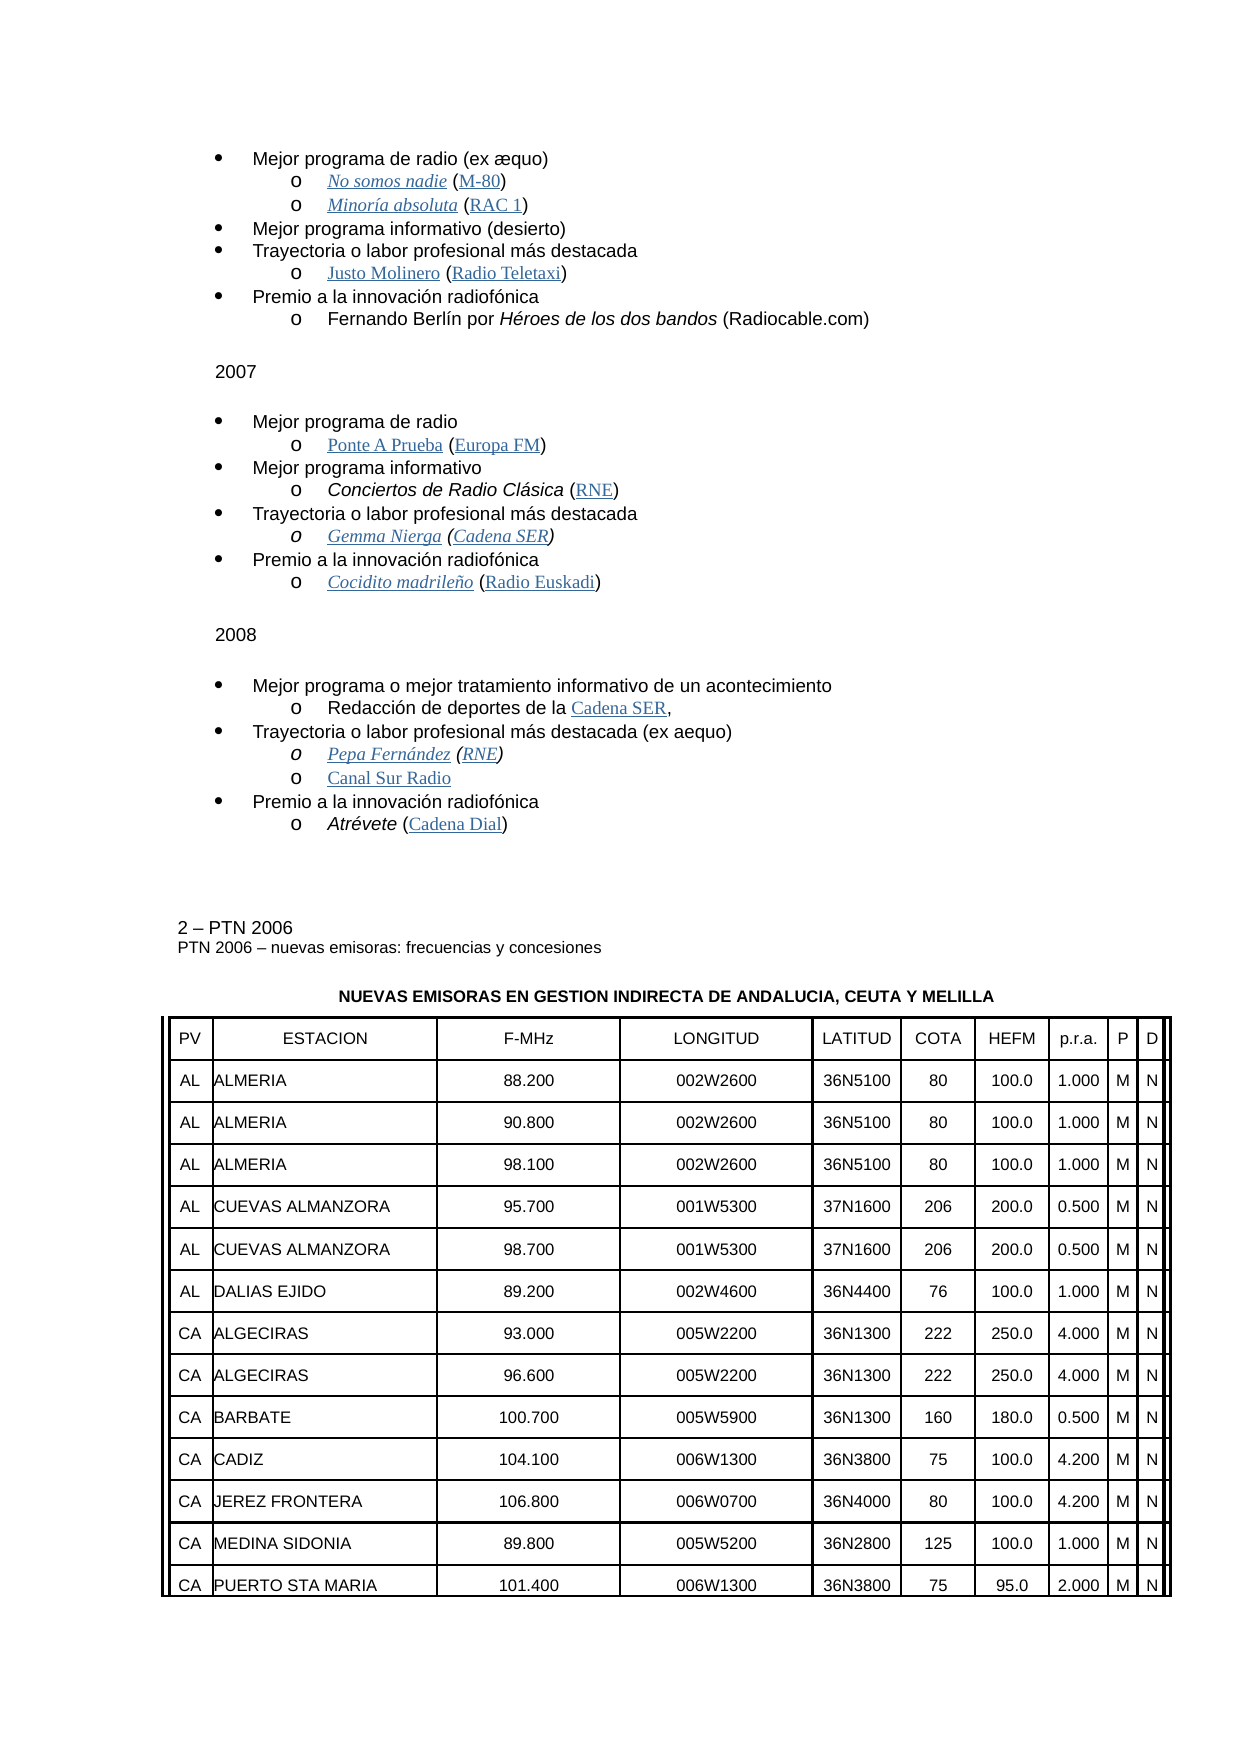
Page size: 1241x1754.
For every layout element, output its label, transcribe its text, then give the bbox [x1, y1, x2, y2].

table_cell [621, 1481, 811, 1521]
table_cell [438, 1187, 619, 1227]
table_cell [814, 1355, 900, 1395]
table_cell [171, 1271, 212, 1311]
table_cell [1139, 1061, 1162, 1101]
list Mejor programa de radio (ex æquo) [215, 148, 1063, 170]
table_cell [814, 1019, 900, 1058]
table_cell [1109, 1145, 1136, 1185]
list No somos nadie (M-80) [290, 170, 1063, 193]
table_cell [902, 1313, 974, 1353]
list Premio a la innovación radiofónica [215, 791, 1063, 813]
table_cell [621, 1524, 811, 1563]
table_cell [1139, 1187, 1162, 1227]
list Fernando Berlín por Héroes de los dos bandos (Radiocable.com) [290, 307, 1063, 331]
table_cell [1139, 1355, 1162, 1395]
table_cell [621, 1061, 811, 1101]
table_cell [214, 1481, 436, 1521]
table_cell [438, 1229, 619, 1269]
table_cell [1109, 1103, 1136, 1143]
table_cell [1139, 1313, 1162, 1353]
text 2008 [215, 624, 1063, 646]
list Gemma Nierga (Cadena SER) [290, 525, 1063, 549]
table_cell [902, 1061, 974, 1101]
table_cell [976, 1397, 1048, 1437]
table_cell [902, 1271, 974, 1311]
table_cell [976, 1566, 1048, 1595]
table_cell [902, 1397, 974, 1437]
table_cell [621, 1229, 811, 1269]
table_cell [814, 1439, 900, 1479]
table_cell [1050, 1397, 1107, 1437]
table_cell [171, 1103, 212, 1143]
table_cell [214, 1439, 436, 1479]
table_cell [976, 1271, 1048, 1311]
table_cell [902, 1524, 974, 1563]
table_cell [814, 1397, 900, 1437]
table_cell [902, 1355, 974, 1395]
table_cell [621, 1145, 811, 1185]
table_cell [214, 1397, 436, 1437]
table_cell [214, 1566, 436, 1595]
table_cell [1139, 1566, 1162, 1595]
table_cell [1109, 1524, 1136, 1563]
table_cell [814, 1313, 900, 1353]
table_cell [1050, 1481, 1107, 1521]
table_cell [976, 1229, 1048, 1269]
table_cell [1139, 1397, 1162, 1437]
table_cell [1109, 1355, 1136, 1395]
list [215, 239, 1063, 262]
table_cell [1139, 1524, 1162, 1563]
list Mejor programa informativo [215, 457, 1063, 479]
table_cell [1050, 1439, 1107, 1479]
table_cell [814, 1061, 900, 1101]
list Trayectoria o labor profesional más destacada (ex aequo) [215, 721, 1063, 743]
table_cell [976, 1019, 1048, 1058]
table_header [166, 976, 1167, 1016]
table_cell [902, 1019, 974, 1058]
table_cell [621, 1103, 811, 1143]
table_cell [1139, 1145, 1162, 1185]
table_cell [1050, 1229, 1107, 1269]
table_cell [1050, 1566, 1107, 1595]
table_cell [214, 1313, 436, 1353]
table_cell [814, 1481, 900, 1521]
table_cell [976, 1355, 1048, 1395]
text 2007 [215, 361, 1063, 382]
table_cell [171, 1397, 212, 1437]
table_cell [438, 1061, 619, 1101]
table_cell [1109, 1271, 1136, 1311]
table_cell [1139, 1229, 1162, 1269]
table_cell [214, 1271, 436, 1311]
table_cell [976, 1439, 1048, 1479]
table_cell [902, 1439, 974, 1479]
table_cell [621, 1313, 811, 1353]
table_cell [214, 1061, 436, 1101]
list Premio a la innovación radiofónica [215, 285, 1063, 307]
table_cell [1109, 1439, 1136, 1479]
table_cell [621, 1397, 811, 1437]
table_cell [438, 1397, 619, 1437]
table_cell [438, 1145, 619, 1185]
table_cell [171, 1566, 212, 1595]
list Mejor programa informativo (desierto) [215, 217, 1063, 239]
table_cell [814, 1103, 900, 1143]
list Cocidito madrileño (Radio Euskadi) [290, 571, 1063, 595]
list Justo Molinero (Radio Teletaxi) [290, 262, 1063, 285]
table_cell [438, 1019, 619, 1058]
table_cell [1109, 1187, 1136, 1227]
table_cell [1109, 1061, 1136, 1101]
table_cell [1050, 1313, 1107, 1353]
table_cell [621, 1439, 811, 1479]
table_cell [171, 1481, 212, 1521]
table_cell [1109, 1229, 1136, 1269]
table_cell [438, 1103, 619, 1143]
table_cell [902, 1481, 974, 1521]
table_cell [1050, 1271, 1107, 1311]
list Premio a la innovación radiofónica [215, 549, 1063, 571]
list Minoría absoluta (RAC 1) [290, 193, 1063, 217]
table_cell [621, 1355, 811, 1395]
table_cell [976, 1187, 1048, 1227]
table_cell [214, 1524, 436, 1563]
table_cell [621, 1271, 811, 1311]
text 2 – PTN 2006 [177, 916, 1049, 938]
list Redacción de deportes de la Cadena SER, [290, 697, 1063, 721]
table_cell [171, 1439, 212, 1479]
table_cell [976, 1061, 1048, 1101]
list Canal Sur Radio [290, 767, 1063, 791]
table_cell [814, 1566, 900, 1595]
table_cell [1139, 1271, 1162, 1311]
list Trayectoria o labor profesional más destacada [215, 503, 1063, 525]
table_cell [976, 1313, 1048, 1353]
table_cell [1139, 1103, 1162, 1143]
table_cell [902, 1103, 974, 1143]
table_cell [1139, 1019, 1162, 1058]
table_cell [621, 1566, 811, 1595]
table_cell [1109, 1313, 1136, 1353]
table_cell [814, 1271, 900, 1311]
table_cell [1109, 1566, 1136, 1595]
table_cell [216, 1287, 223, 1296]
list Mejor programa de radio [215, 411, 1063, 433]
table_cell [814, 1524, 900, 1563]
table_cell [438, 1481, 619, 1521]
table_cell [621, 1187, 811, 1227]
list Conciertos de Radio Clásica (RNE) [290, 479, 1063, 503]
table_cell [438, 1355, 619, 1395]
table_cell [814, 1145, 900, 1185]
list Mejor programa o mejor tratamiento informativo de un acontecimiento [215, 675, 1063, 697]
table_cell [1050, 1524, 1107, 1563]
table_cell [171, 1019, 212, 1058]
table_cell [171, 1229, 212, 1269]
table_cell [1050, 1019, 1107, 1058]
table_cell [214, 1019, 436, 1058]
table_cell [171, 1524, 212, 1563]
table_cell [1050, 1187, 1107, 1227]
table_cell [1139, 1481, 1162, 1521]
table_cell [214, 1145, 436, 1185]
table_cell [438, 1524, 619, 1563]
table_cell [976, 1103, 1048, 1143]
text PTN 2006 – nuevas emisoras: frecuencias y concesiones [177, 938, 1049, 957]
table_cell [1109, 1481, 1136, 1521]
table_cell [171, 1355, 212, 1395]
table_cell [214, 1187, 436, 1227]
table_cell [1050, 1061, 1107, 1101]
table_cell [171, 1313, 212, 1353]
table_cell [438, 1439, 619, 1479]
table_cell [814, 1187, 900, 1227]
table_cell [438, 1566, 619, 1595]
list Pepa Fernández (RNE) [290, 743, 1063, 767]
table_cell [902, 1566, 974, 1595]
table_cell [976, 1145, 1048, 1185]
list Ponte A Prueba (Europa FM) [290, 433, 1063, 457]
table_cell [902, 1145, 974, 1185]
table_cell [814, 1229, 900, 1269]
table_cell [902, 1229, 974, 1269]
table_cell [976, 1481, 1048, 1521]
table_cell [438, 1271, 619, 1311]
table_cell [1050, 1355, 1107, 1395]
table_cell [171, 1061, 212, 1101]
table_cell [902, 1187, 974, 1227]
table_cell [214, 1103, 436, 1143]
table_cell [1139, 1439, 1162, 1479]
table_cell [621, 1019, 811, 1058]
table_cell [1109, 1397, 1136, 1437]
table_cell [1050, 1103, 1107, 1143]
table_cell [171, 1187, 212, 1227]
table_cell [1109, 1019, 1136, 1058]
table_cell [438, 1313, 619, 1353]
list Atrévete (Cadena Dial) [290, 813, 1063, 837]
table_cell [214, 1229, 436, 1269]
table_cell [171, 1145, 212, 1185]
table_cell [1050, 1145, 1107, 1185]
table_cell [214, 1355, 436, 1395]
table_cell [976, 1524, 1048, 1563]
